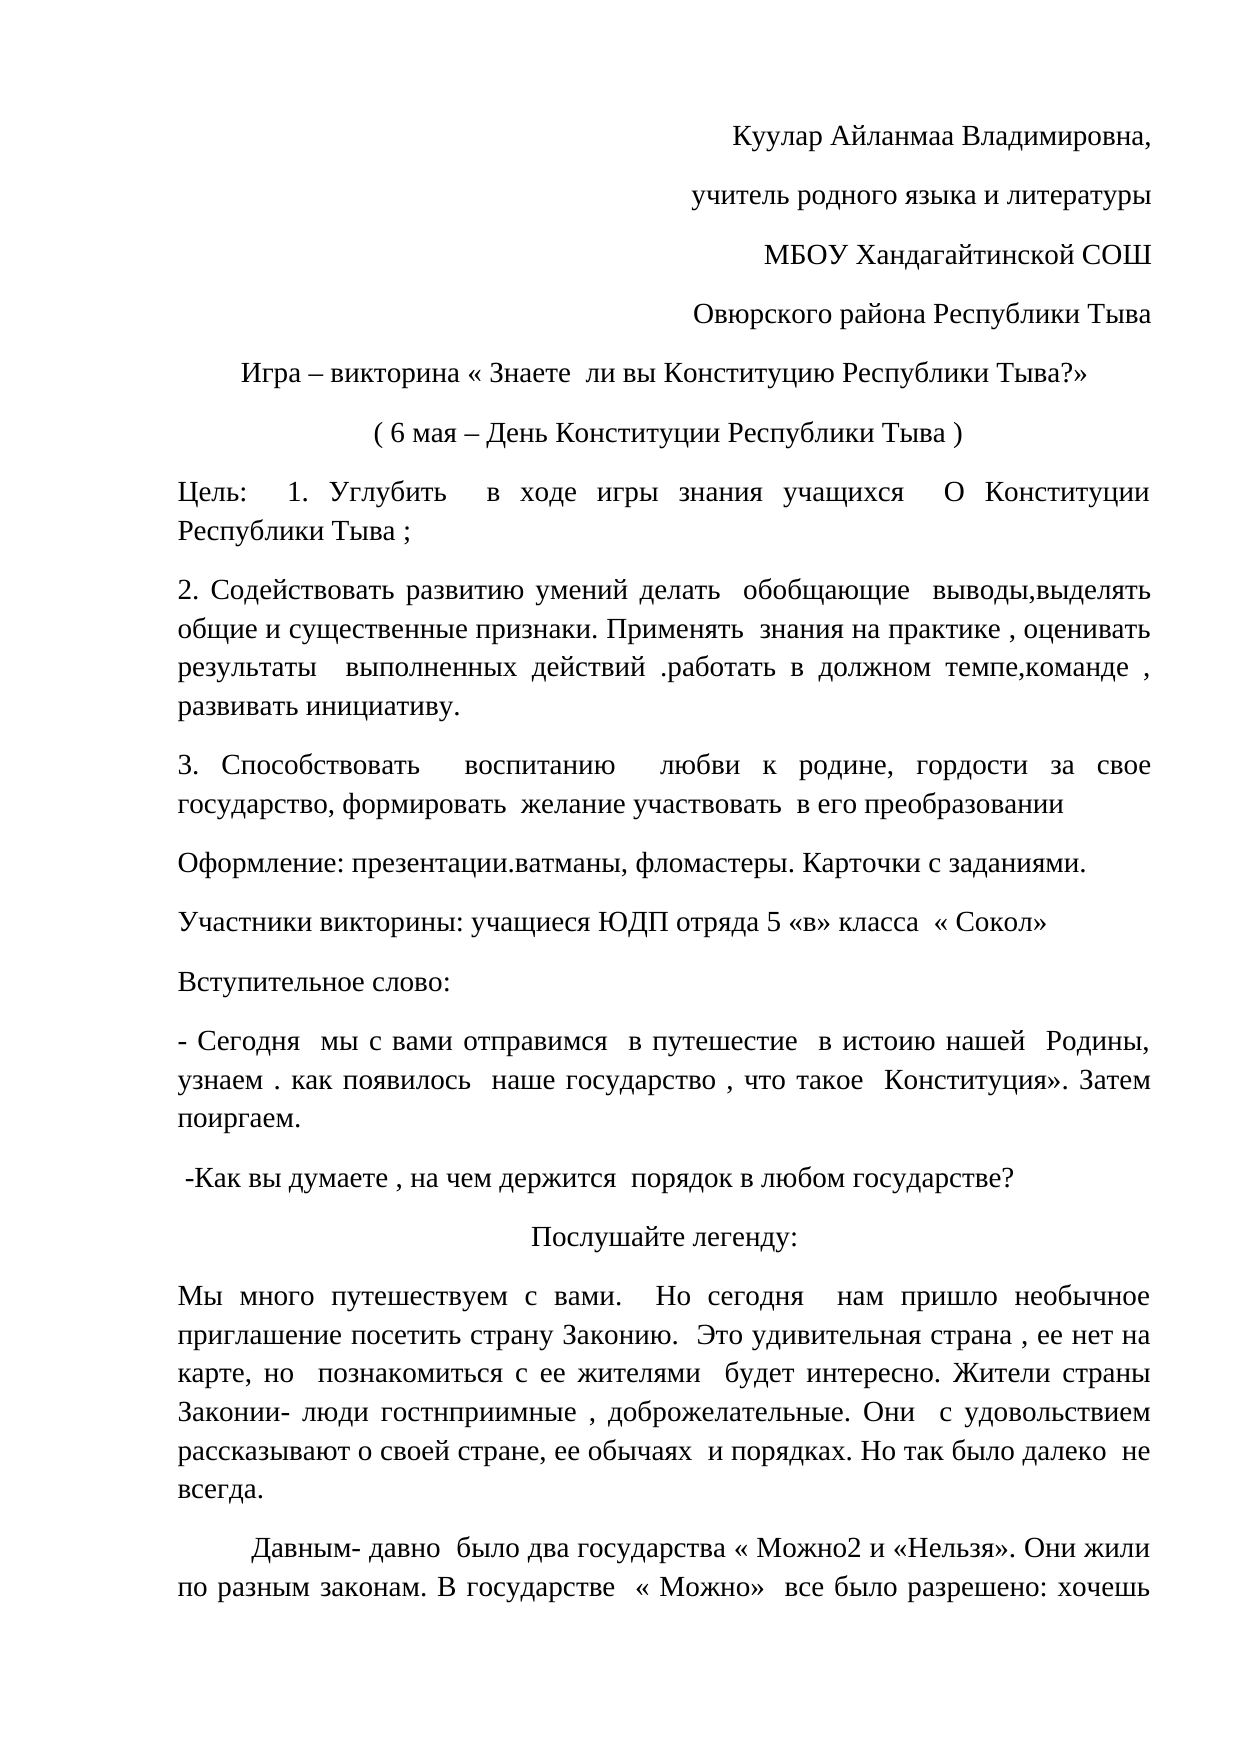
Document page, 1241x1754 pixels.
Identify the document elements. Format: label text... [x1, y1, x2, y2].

text - Сегодня мы с вами отправимся в путешестие в истоию нашей Родины, узнаем . как появилось наше государство , что такое Конституция». Затем поиргаем. [177, 1023, 1152, 1134]
text 2. Содействовать развитию умений делать обобщающие выводы,выделять общие и существенные признаки. Применять знания на практике , оценивать результаты выполненных действий .работать в должном темпе,команде , развивать инициативу. [177, 572, 1152, 721]
text МБОУ Хандагайтинской СОШ [177, 237, 1152, 270]
text Куулар Айланмаа Владимировна, [177, 118, 1152, 152]
text -Как вы думаете , на чем держится порядок в любом государстве? [177, 1160, 1152, 1193]
text учитель родного языка и литературы [177, 177, 1152, 211]
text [177, 1531, 1152, 1603]
text Овюрского района Республики Тыва [177, 296, 1152, 330]
text Игра – викторина « Знаете ли вы Конституцию Республики Тыва?» [177, 356, 1152, 389]
text Мы много путешествуем с вами. Но сегодня нам пришло необычное приглашение посетить страну Законию. Это удивительная страна , ее нет на карте, но познакомиться с ее жителями будет интересно. Жители страны Законии- люди гостнприимные , доброжелательные. Они с удовольствием рассказывают о своей стране, ее обычаях и порядках. Но так было далеко не всегда. [177, 1278, 1152, 1505]
text Оформление: презентации.ватманы, фломастеры. Карточки с заданиями. [177, 845, 1152, 879]
text Цель: 1. Углубить в ходе игры знания учащихся О Конституции Республики Тыва ; [177, 474, 1152, 546]
text Вступительное слово: [177, 964, 1152, 997]
text Послушайте легенду: [177, 1219, 1152, 1253]
text ( 6 мая – День Конституции Республики Тыва ) [177, 415, 1152, 448]
text 3. Способствовать воспитанию любви к родине, гордости за свое государство, формировать желание участвовать в его преобразовании [177, 747, 1152, 819]
text Участники викторины: учащиеся ЮДП отряда 5 «в» класса « Сокол» [177, 904, 1152, 938]
